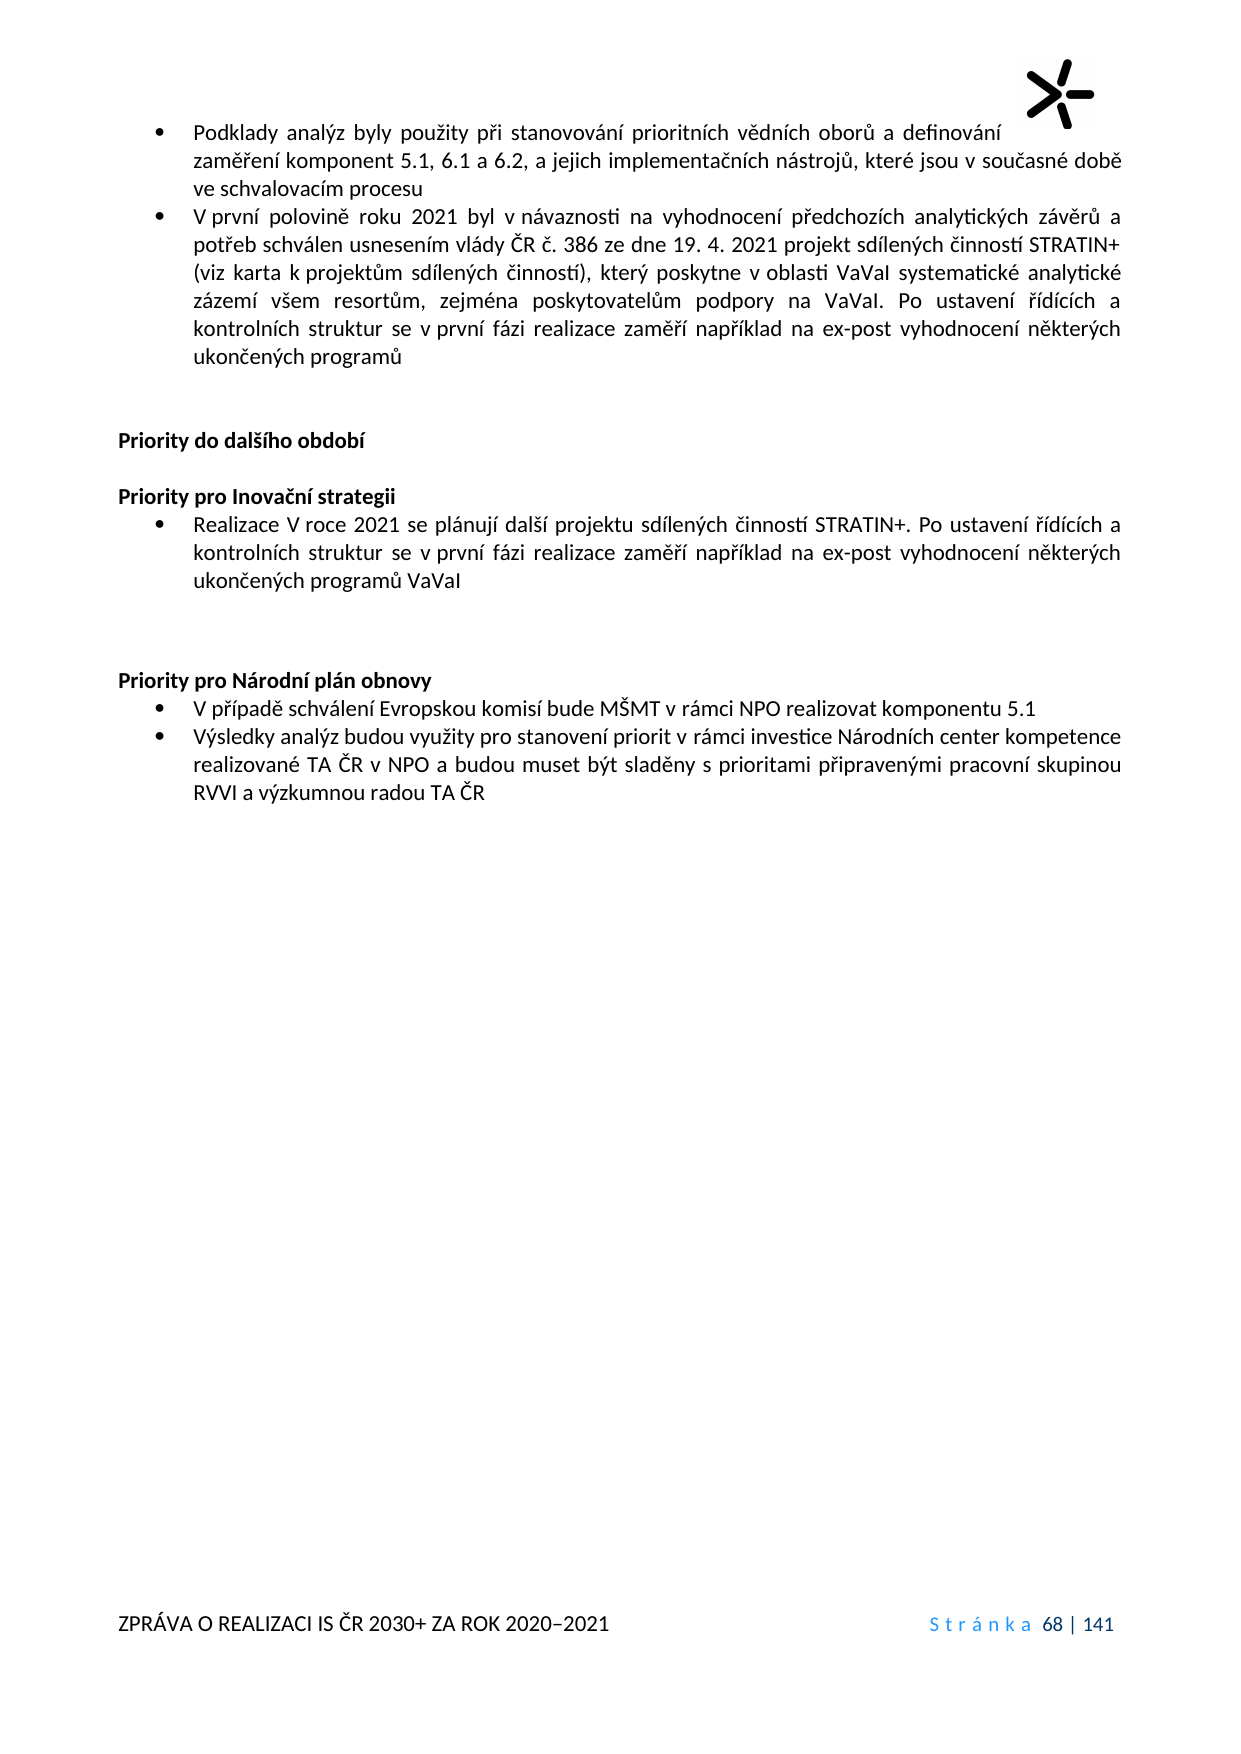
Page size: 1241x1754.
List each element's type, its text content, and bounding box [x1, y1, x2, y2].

list V případě schválení Evropskou komisí bude MŠMT v rámci NPO realizovat komponentu 5.1 [156, 694, 1122, 722]
list Výsledky analýz budou využity pro stanovení priorit v rámci investice Národních center kompetence realizované TA ČR v NPO a budou muset být sladěny s prioritami připravenými pracovní skupinou RVVI a výzkumnou radou TA ČR [156, 722, 1122, 806]
list Realizace V roce 2021 se plánují další projektu sdílených činností STRATIN+. Po ustavení řídících a kontrolních struktur se v první fázi realizace zaměří například na ex-post vyhodnocení některých ukončených programů VaVaI [156, 510, 1122, 594]
text Priority pro Národní plán obnovy [118, 666, 1122, 694]
picture [1021, 57, 1099, 129]
text Priority do dalšího období [118, 426, 1122, 454]
text Priority pro Inovační strategii [118, 482, 1122, 510]
list Podklady analýz byly použity při stanovování prioritních vědních oborů a definování zaměření komponent 5.1, 6.1 a 6.2, a jejich implementačních nástrojů, které jsou v současné době ve schvalovacím procesu [156, 118, 1122, 202]
list V první polovině roku 2021 byl v návaznosti na vyhodnocení předchozích analytických závěrů a potřeb schválen usnesením vlády ČR č. 386 ze dne 19. 4. 2021 projekt sdílených činností STRATIN+ (viz karta k projektům sdílených činností), který poskytne v oblasti VaVaI systematické analytické zázemí všem resortům, zejména poskytovatelům podpory na VaVaI. Po ustavení řídících a kontrolních struktur se v první fázi realizace zaměří například na ex-post vyhodnocení některých ukončených programů [156, 202, 1122, 370]
